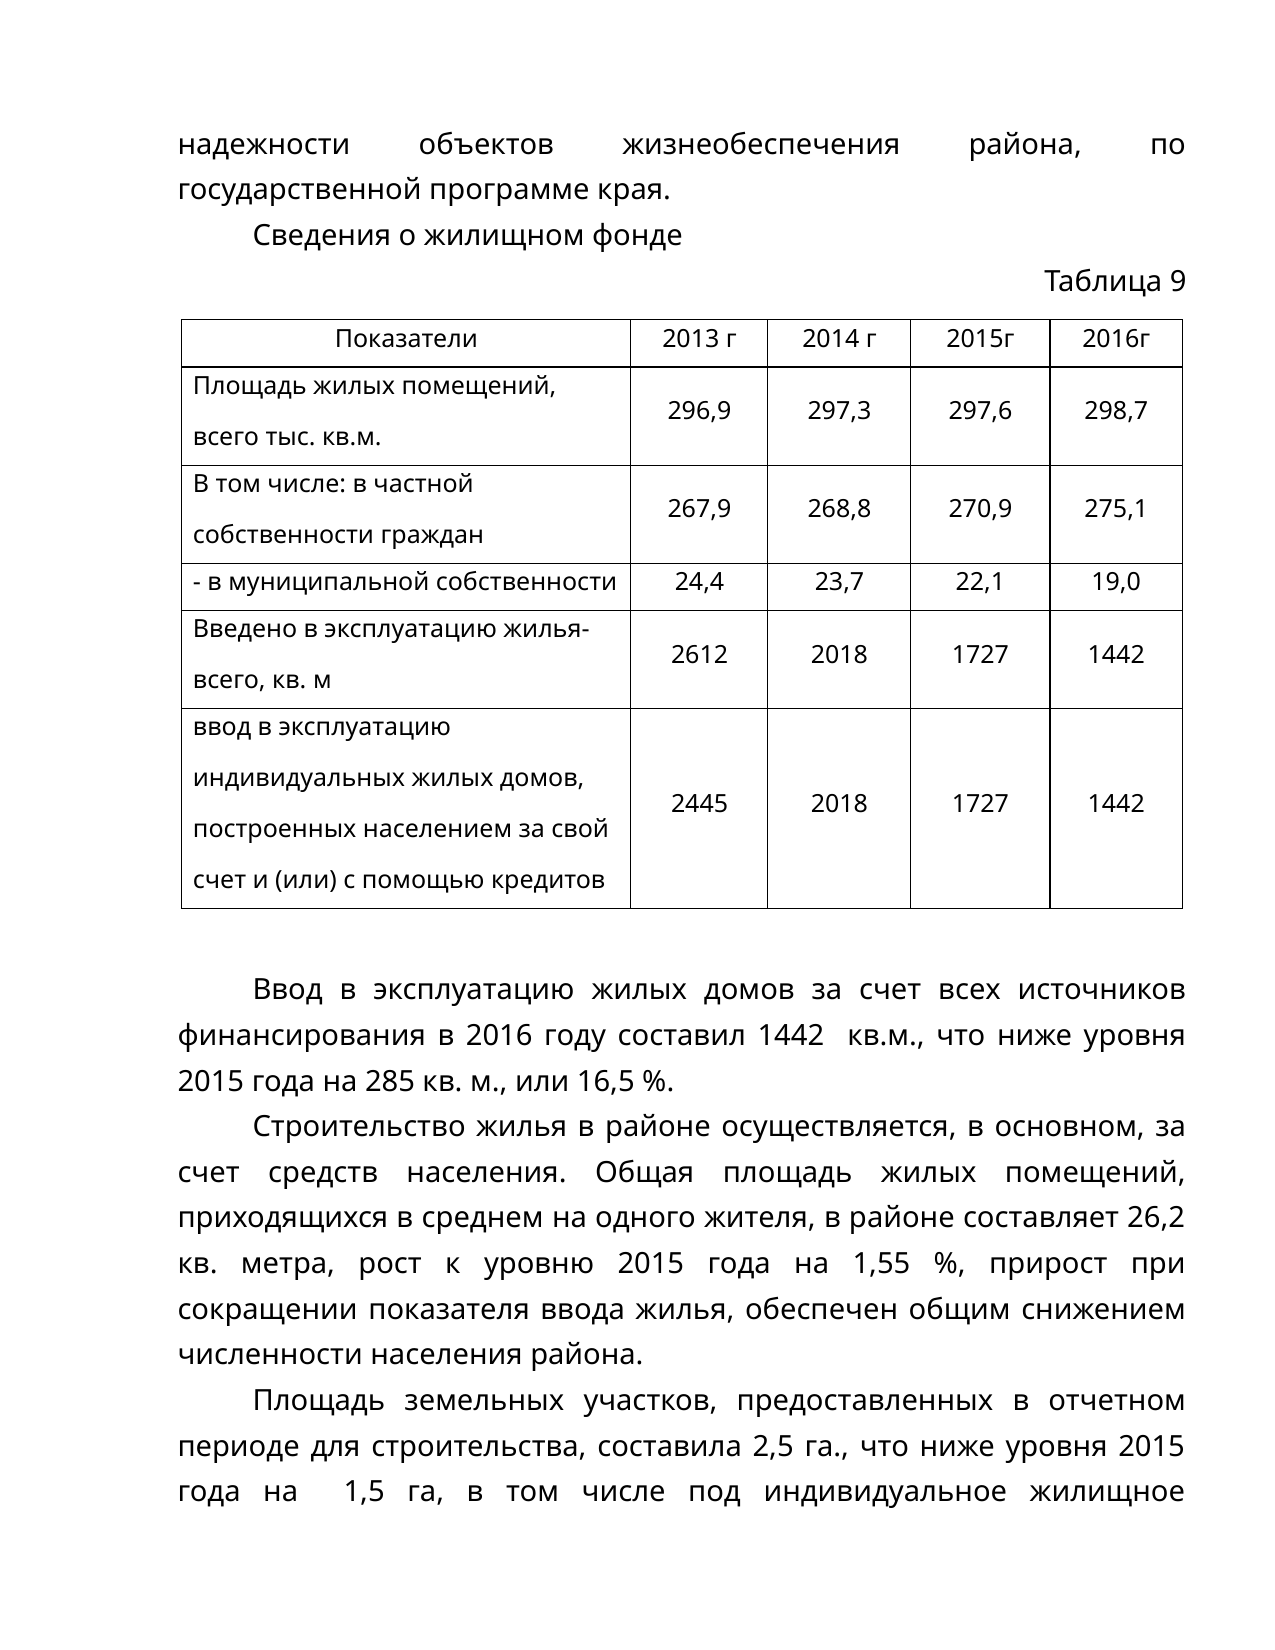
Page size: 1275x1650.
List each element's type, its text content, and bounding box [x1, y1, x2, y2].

table_cell В том числе: в частной собственности граждан [182, 466, 630, 563]
table_cell 1442 [1051, 709, 1182, 908]
table_header 2016г [1051, 320, 1182, 366]
table_cell ввод в эксплуатацию индивидуальных жилых домов, построенных населением за свой счет и (или) с помощью кредитов [182, 709, 630, 908]
table_cell 22,1 [911, 564, 1049, 610]
table_cell 2445 [631, 709, 767, 908]
table_cell 1442 [1051, 611, 1182, 708]
table_cell 2612 [631, 611, 767, 708]
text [177, 123, 1186, 208]
table_header 2015г [911, 320, 1049, 366]
table_cell 298,7 [1051, 368, 1182, 464]
table_cell 1727 [911, 611, 1049, 708]
text Строительство жилья в районе осуществляется, в основном, за счет средств населения. Общая площадь жилых помещений, приходящихся в среднем на одного жителя, в районе составляет 26,2 кв. метра, рост к уровню 2015 года на 1,55 %, прирост при сокращении показателя ввода жилья, обеспечен общим снижением численности населения района. [177, 1105, 1186, 1373]
table_cell 297,6 [911, 368, 1049, 464]
text Сведения о жилищном фонде [177, 214, 1186, 254]
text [177, 1379, 1186, 1510]
table_cell 2018 [768, 709, 910, 908]
table_header 2014 г [768, 320, 910, 366]
table_cell 267,9 [631, 466, 767, 563]
table_cell 268,8 [768, 466, 910, 563]
table_cell 24,4 [631, 564, 767, 610]
table_cell 297,3 [768, 368, 910, 464]
text Ввод в эксплуатацию жилых домов за счет всех источников финансирования в 2016 году составил 1442 кв.м., что ниже уровня 2015 года на 285 кв. м., или 16,5 %. [177, 968, 1186, 1099]
text Таблица 9 [177, 260, 1186, 299]
table_cell Площадь жилых помещений, всего тыс. кв.м. [182, 368, 630, 464]
table_cell 296,9 [631, 368, 767, 464]
table_cell 1727 [911, 709, 1049, 908]
table_header 2013 г [631, 320, 767, 366]
table_header Показатели [182, 320, 630, 366]
table_cell - в муниципальной собственности [182, 564, 630, 610]
table_cell 270,9 [911, 466, 1049, 563]
table_cell Введено в эксплуатацию жилья-всего, кв. м [182, 611, 630, 708]
table_cell 23,7 [768, 564, 910, 610]
table_cell 275,1 [1051, 466, 1182, 563]
table_cell 2018 [768, 611, 910, 708]
table_cell 19,0 [1051, 564, 1182, 610]
